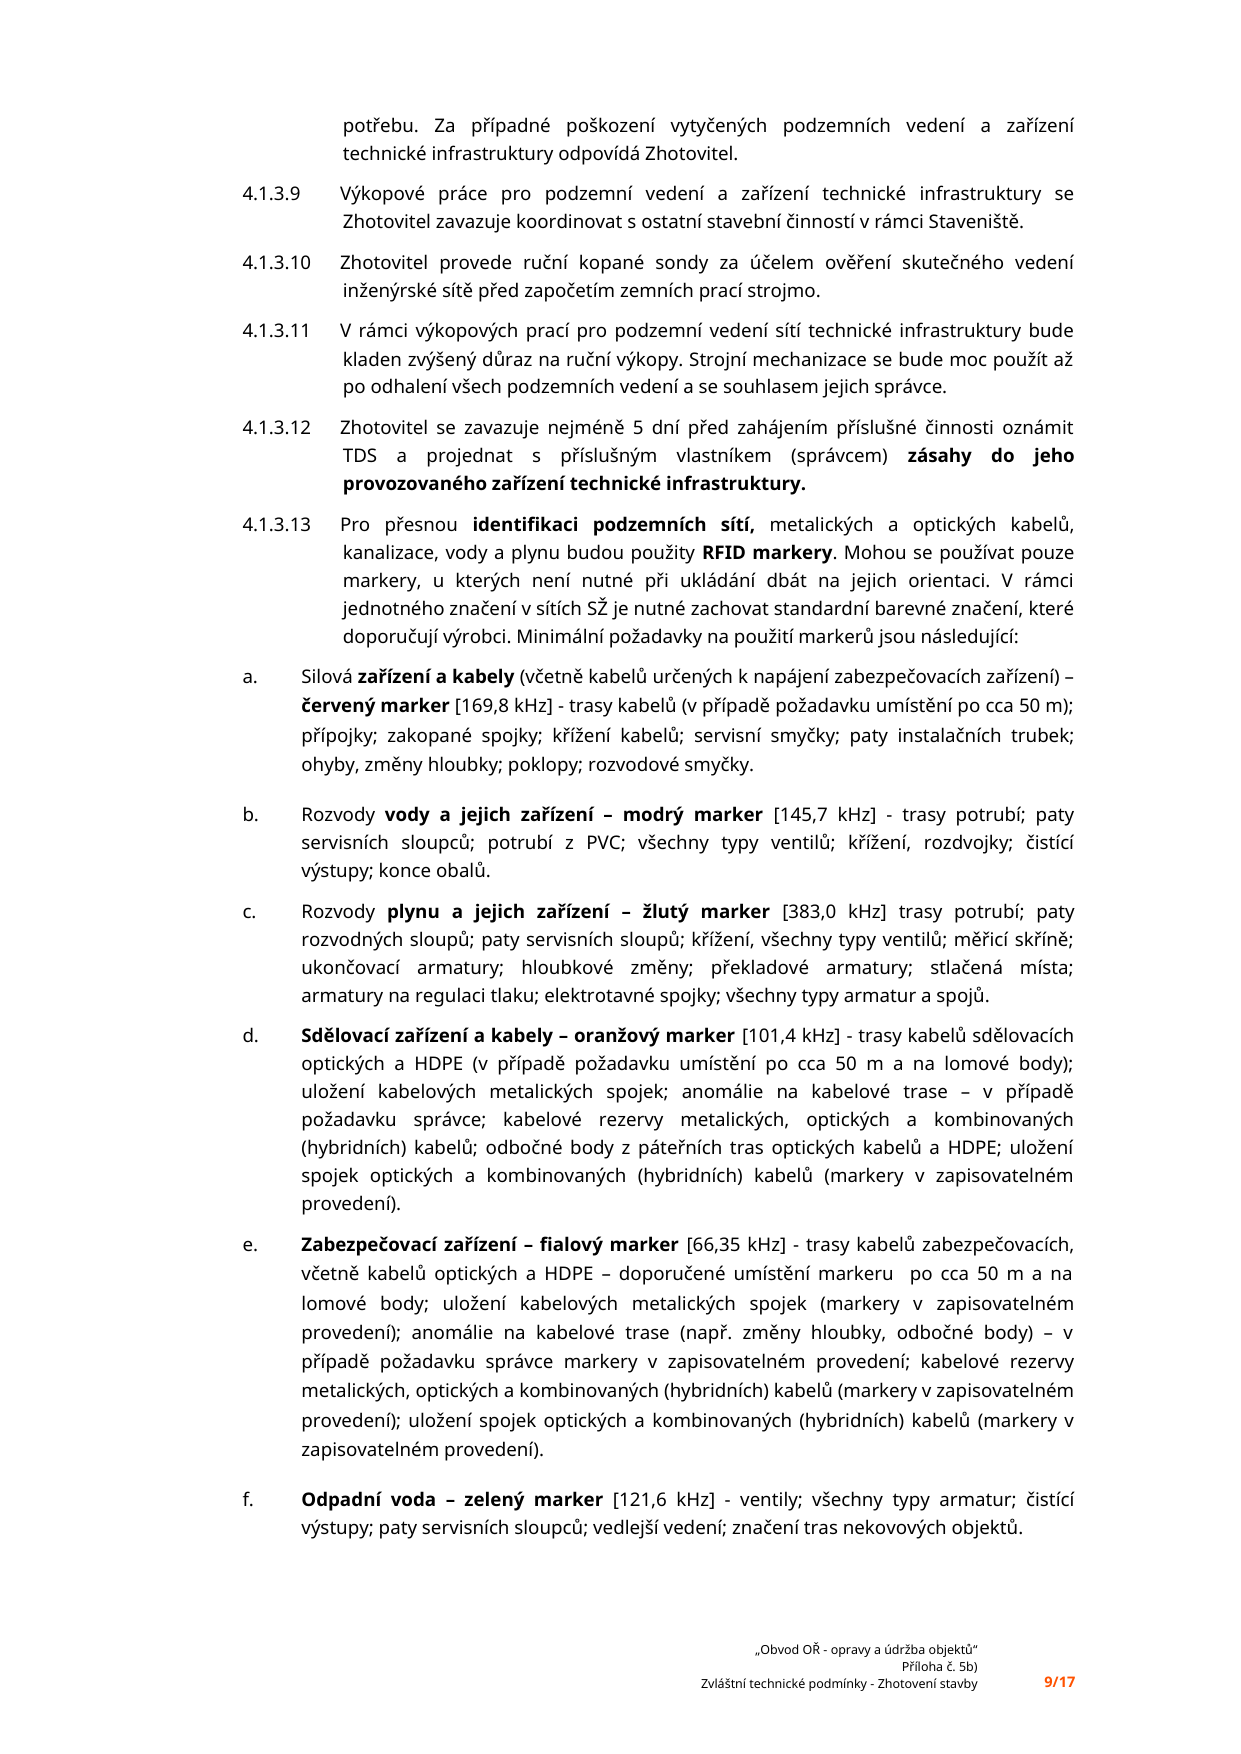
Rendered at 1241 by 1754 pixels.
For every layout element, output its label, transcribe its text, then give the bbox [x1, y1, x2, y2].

text Zhotovitel provede ruční kopané sondy za účelem ověření skutečného vedení inženýrské sítě před započetím zemních prací strojmo. [242, 249, 1075, 303]
text Zhotovitel se zavazuje nejméně 5 dní před zahájením příslušné činnosti oznámit TDS a projednat s příslušným vlastníkem (správcem) zásahy do jeho provozovaného zařízení technické infrastruktury. [242, 414, 1075, 496]
list Rozvody plynu a jejich zařízení – žlutý marker [383,0 kHz] trasy potrubí; paty rozvodných sloupů; paty servisních sloupů; křížení, všechny typy ventilů; měřicí skříně; ukončovací armatury; hloubkové změny; překladové armatury; stlačená místa; armatury na regulaci tlaku; elektrotavné spojky; všechny typy armatur a spojů. [242, 898, 1075, 1008]
text Pro přesnou identifikaci podzemních sítí, metalických a optických kabelů, kanalizace, vody a plynu budou použity RFID markery. Mohou se používat pouze markery, u kterých není nutné při ukládání dbát na jejich orientaci. V rámci jednotného značení v sítích SŽ je nutné zachovat standardní barevné značení, které doporučují výrobci. Minimální požadavky na použití markerů jsou následující: [242, 511, 1075, 648]
list Silová zařízení a kabely (včetně kabelů určených k napájení zabezpečovacích zařízení) – červený marker [169,8 kHz] - trasy kabelů (v případě požadavku umístění po cca 50 m); přípojky; zakopané spojky; křížení kabelů; servisní smyčky; paty instalačních trubek; ohyby, změny hloubky; poklopy; rozvodové smyčky. [242, 663, 1075, 777]
list Sdělovací zařízení a kabely – oranžový marker [101,4 kHz] - trasy kabelů sdělovacích optických a HDPE (v případě požadavku umístění po cca 50 m a na lomové body); uložení kabelových metalických spojek; anomálie na kabelové trase – v případě požadavku správce; kabelové rezervy metalických, optických a kombinovaných (hybridních) kabelů; odbočné body z páteřních tras optických kabelů a HDPE; uložení spojek optických a kombinovaných (hybridních) kabelů (markery v zapisovatelném provedení). [242, 1023, 1075, 1216]
text V rámci výkopových prací pro podzemní vedení sítí technické infrastruktury bude kladen zvýšený důraz na ruční výkopy. Strojní mechanizace se bude moc použít až po odhalení všech podzemních vedení a se souhlasem jejich správce. [242, 318, 1075, 399]
list Odpadní voda – zelený marker [121,6 kHz] - ventily; všechny typy armatur; čistící výstupy; paty servisních sloupců; vedlejší vedení; značení tras nekovových objektů. [242, 1486, 1075, 1540]
list Zabezpečovací zařízení – fialový marker [66,35 kHz] - trasy kabelů zabezpečovacích, včetně kabelů optických a HDPE – doporučené umístění markeru po cca 50 m a na lomové body; uložení kabelových metalických spojek (markery v zapisovatelném provedení); anomálie na kabelové trase (např. změny hloubky, odbočné body) – v případě požadavku správce markery v zapisovatelném provedení; kabelové rezervy metalických, optických a kombinovaných (hybridních) kabelů (markery v zapisovatelném provedení); uložení spojek optických a kombinovaných (hybridních) kabelů (markery v zapisovatelném provedení). [242, 1231, 1075, 1462]
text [242, 112, 1075, 166]
list Rozvody vody a jejich zařízení – modrý marker [145,7 kHz] - trasy potrubí; paty servisních sloupců; potrubí z PVC; všechny typy ventilů; křížení, rozdvojky; čistící výstupy; konce obalů. [242, 801, 1075, 883]
text Výkopové práce pro podzemní vedení a zařízení technické infrastruktury se Zhotovitel zavazuje koordinovat s ostatní stavební činností v rámci Staveniště. [242, 181, 1075, 234]
